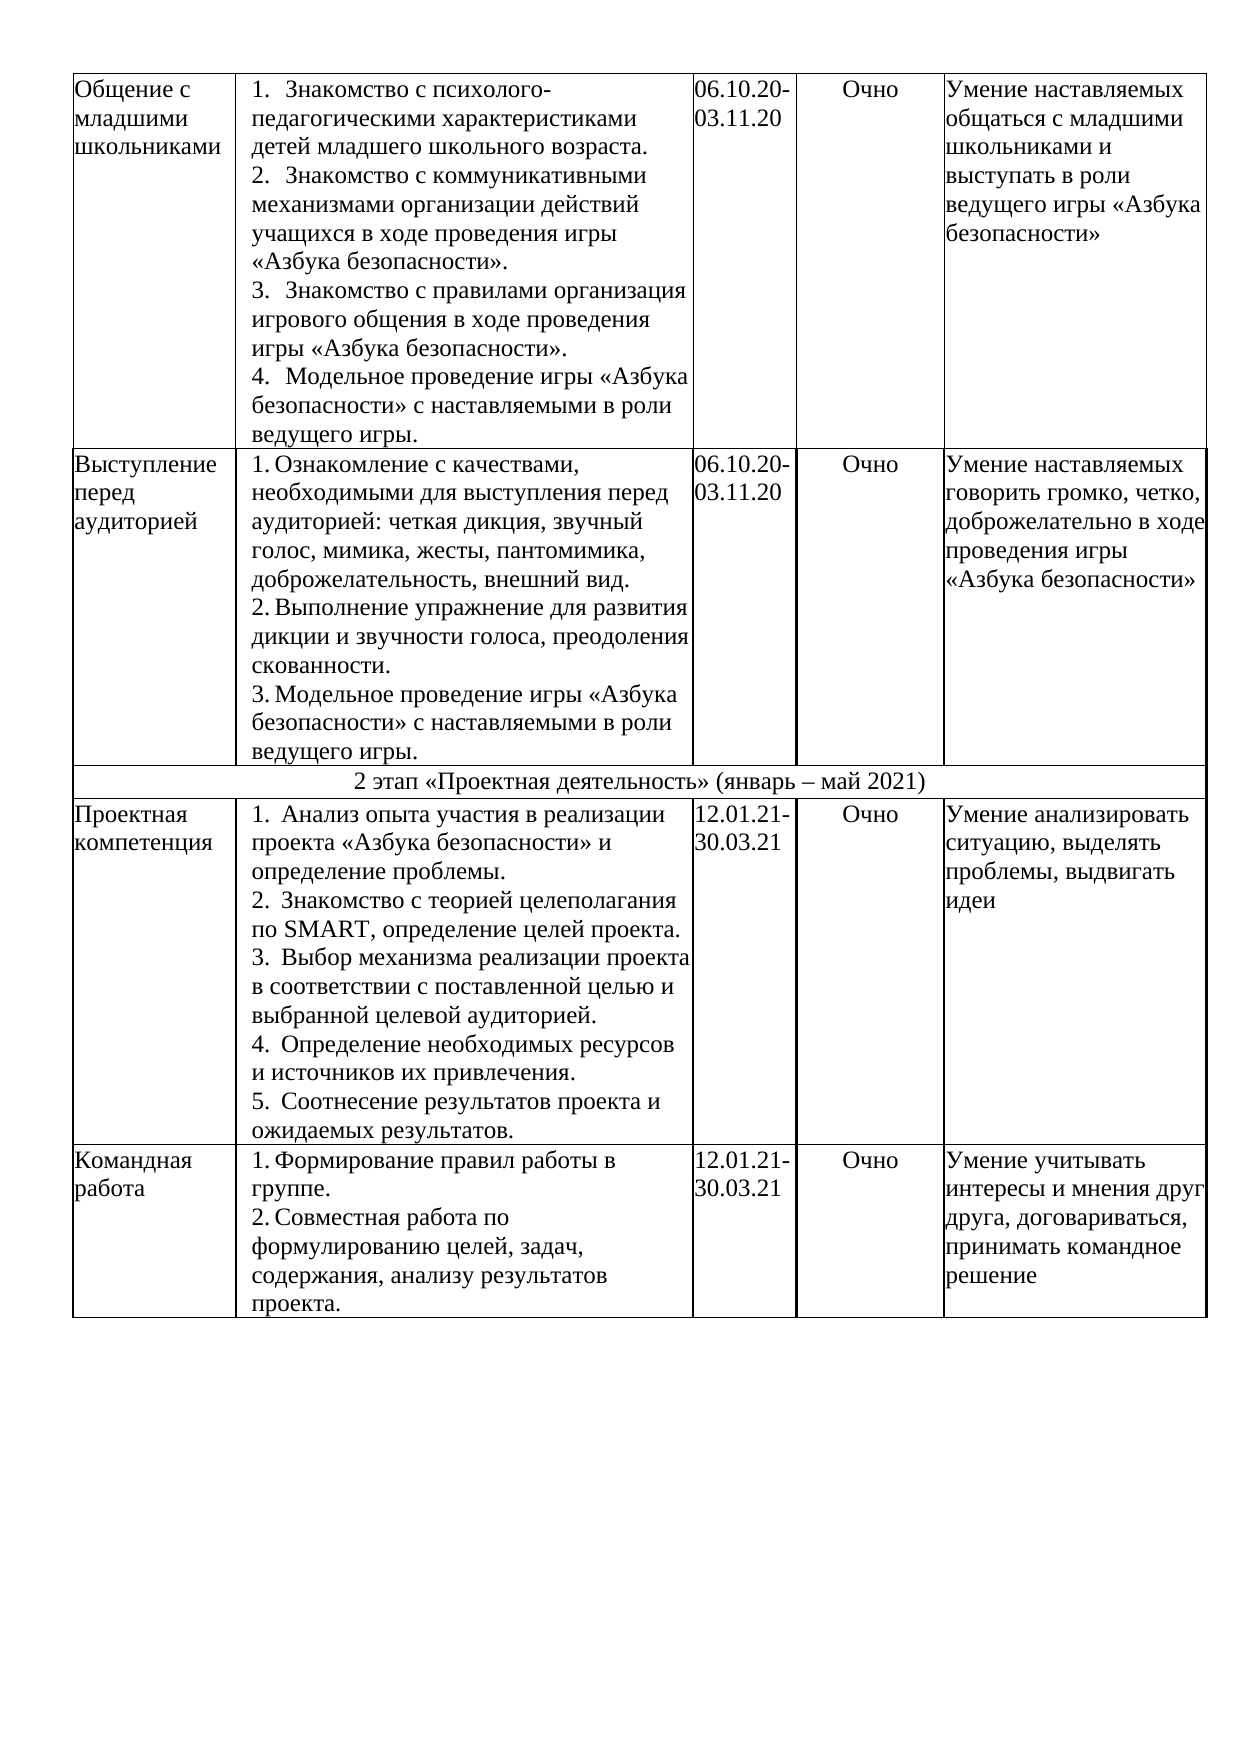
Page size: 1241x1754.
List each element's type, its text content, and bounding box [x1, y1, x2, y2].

table_cell Проектная компетенция [74, 799, 235, 1144]
table_cell 2 этап «Проектная деятельность» (январь – май 2021) [74, 766, 1205, 798]
table_cell 12.01.21-30.03.21 [694, 799, 795, 1144]
table_cell Умение наставляемых говорить громко, четко, доброжелательно в ходе проведения игры «Азбука безопасности» [945, 449, 1205, 765]
table_cell Умение наставляемых общаться с младшими школьниками и выступать в роли ведущего игры «Азбука безопасности» [945, 74, 1206, 448]
table_cell Очно [798, 449, 943, 765]
table_cell Очно [797, 74, 944, 448]
table_cell Командная работа [74, 1145, 235, 1317]
table_cell Очно [798, 799, 943, 1144]
table_cell Очно [798, 1145, 943, 1317]
table_cell Ознакомление с качествами, необходимыми для выступления перед аудиторией: четкая дикция, звучный голос, мимика, жесты, пантомимика, доброжелательность, внешний вид. Выполнение упражнение для развития дикции и звучности голоса, преодоления скованности. Модельное проведение игры «Азбука безопасности» с наставляемыми в роли ведущего игры. [237, 449, 692, 765]
table_cell Выступление перед аудиторией [74, 449, 235, 765]
table_cell 12.01.21-30.03.21 [694, 1145, 795, 1317]
table_cell Умение учитывать интересы и мнения друг друга, договариваться, принимать командное решение [945, 1145, 1205, 1317]
table_cell Умение анализировать ситуацию, выделять проблемы, выдвигать идеи [945, 799, 1205, 1144]
table_cell 06.10.20-03.11.20 [694, 74, 796, 448]
table_cell Общение с младшими школьниками [74, 74, 235, 448]
table_cell Анализ опыта участия в реализации проекта «Азбука безопасности» и определение проблемы. Знакомство с теорией целеполагания по SMART, определение целей проекта. Выбор механизма реализации проекта в соответствии с поставленной целью и выбранной целевой аудиторией. Определение необходимых ресурсов и источников их привлечения. Соотнесение результатов проекта и ожидаемых результатов. [237, 799, 692, 1144]
table_cell Знакомство с психолого-педагогическими характеристиками детей младшего школьного возраста. Знакомство с коммуникативными механизмами организации действий учащихся в ходе проведения игры «Азбука безопасности». Знакомство с правилами организация игрового общения в ходе проведения игры «Азбука безопасности». Модельное проведение игры «Азбука безопасности» с наставляемыми в роли ведущего игры. [236, 74, 693, 448]
table_cell Формирование правил работы в группе. Совместная работа по формулированию целей, задач, содержания, анализу результатов проекта. [237, 1145, 692, 1317]
table_cell 06.10.20-03.11.20 [694, 449, 795, 765]
